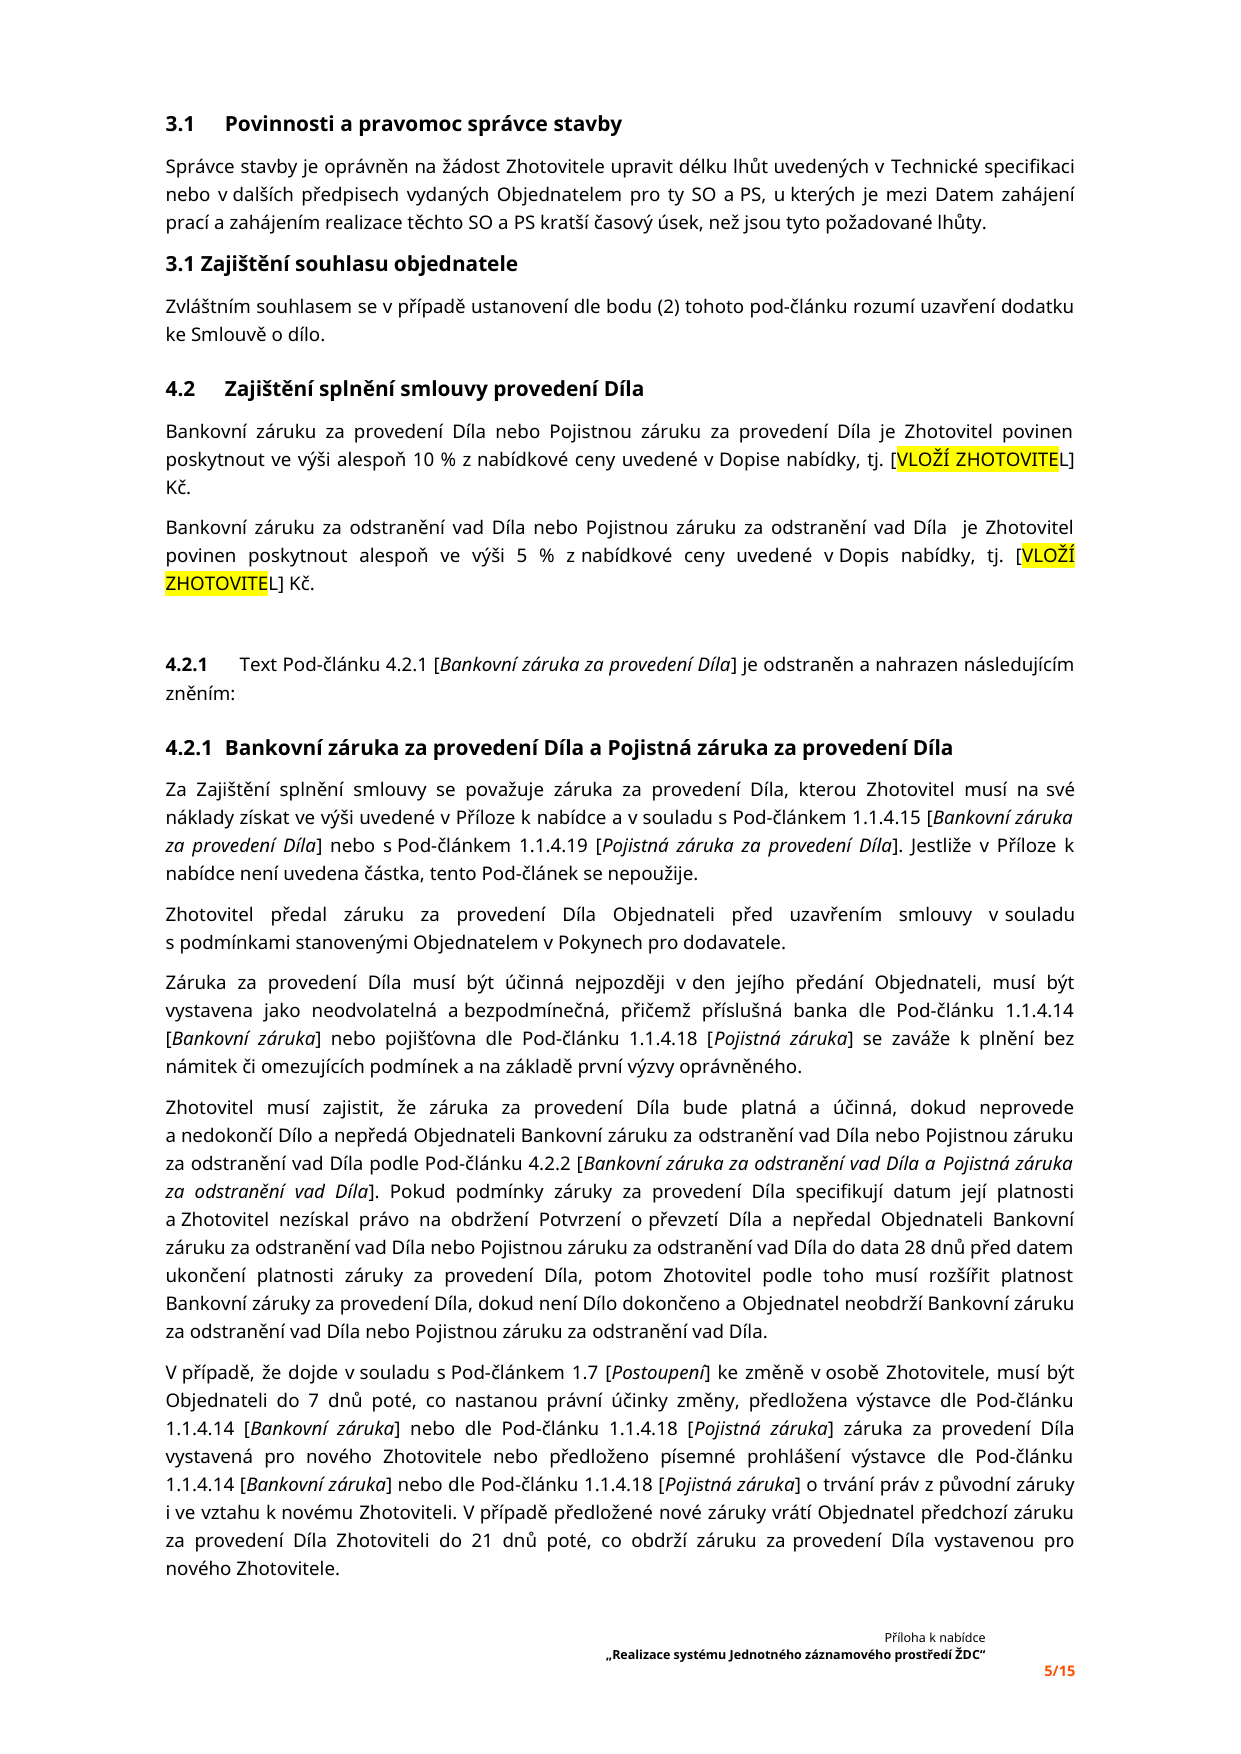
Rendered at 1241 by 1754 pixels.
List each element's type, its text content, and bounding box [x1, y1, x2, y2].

text 4.2 Zajištění splnění smlouvy provedení Díla [165, 374, 1075, 403]
text Zvláštním souhlasem se v případě ustanovení dle bodu (2) tohoto pod-článku rozumí uzavření dodatku ke Smlouvě o dílo. [165, 293, 1075, 347]
text Správce stavby je oprávněn na žádost Zhotovitele upravit délku lhůt uvedených v Technické specifikaci nebo v dalších předpisech vydaných Objednatelem pro ty SO a PS, u kterých je mezi Datem zahájení prací a zahájením realizace těchto SO a PS kratší časový úsek, než jsou tyto požadované lhůty. [165, 153, 1075, 234]
text Záruka za provedení Díla musí být účinná nejpozději v den jejího předání Objednateli, musí být vystavena jako neodvolatelná a bezpodmínečná, přičemž příslušná banka dle Pod-článku 1.1.4.14 [Bankovní záruka] nebo pojišťovna dle Pod-článku 1.1.4.18 [Pojistná záruka] se zaváže k plnění bez námitek či omezujících podmínek a na základě první výzvy oprávněného. [165, 970, 1075, 1079]
text 3.1 Zajištění souhlasu objednatele [165, 249, 1075, 278]
text V případě, že dojde v souladu s Pod-článkem 1.7 [Postoupení] ke změně v osobě Zhotovitele, musí být Objednateli do 7 dnů poté, co nastanou právní účinky změny, předložena výstavce dle Pod-článku 1.1.4.14 [Bankovní záruka] nebo dle Pod-článku 1.1.4.18 [Pojistná záruka] záruka za provedení Díla vystavená pro nového Zhotovitele nebo předloženo písemné prohlášení výstavce dle Pod-článku 1.1.4.14 [Bankovní záruka] nebo dle Pod-článku 1.1.4.18 [Pojistná záruka] o trvání práv z původní záruky i ve vztahu k novému Zhotoviteli. V případě předložené nové záruky vrátí Objednatel předchozí záruku za provedení Díla Zhotoviteli do 21 dnů poté, co obdrží záruku za provedení Díla vystavenou pro nového Zhotovitele. [165, 1359, 1075, 1581]
text Za Zajištění splnění smlouvy se považuje záruka za provedení Díla, kterou Zhotovitel musí na své náklady získat ve výši uvedené v Příloze k nabídce a v souladu s Pod-článkem 1.1.4.15 [Bankovní záruka za provedení Díla] nebo s Pod-článkem 1.1.4.19 [Pojistná záruka za provedení Díla]. Jestliže v Příloze k nabídce není uvedena částka, tento Pod-článek se nepoužije. [165, 777, 1075, 886]
text Zhotovitel musí zajistit, že záruka za provedení Díla bude platná a účinná, dokud neprovede a nedokončí Dílo a nepředá Objednateli Bankovní záruku za odstranění vad Díla nebo Pojistnou záruku za odstranění vad Díla podle Pod-článku 4.2.2 [Bankovní záruka za odstranění vad Díla a Pojistná záruka za odstranění vad Díla]. Pokud podmínky záruky za provedení Díla specifikují datum její platnosti a Zhotovitel nezískal právo na obdržení Potvrzení o převzetí Díla a nepředal Objednateli Bankovní záruku za odstranění vad Díla nebo Pojistnou záruku za odstranění vad Díla do data 28 dnů před datem ukončení platnosti záruky za provedení Díla, potom Zhotovitel podle toho musí rozšířit platnost Bankovní záruky za provedení Díla, dokud není Dílo dokončeno a Objednatel neobdrží Bankovní záruku za odstranění vad Díla nebo Pojistnou záruku za odstranění vad Díla. [165, 1094, 1075, 1344]
text Bankovní záruku za odstranění vad Díla nebo Pojistnou záruku za odstranění vad Díla je Zhotovitel povinen poskytnout alespoň ve výši 5 % z nabídkové ceny uvedené v Dopis nabídky, tj. [VLOŽÍ ZHOTOVITEL] Kč. [165, 515, 1075, 596]
text 4.2.1 Text Pod-článku 4.2.1 [Bankovní záruka za provedení Díla] je odstraněn a nahrazen následujícím zněním: [165, 652, 1075, 705]
text Zhotovitel předal záruku za provedení Díla Objednateli před uzavřením smlouvy v souladu s podmínkami stanovenými Objednatelem v Pokynech pro dodavatele. [165, 901, 1075, 955]
text 4.2.1 Bankovní záruka za provedení Díla a Pojistná záruka za provedení Díla [165, 733, 1075, 761]
list Bankovní záruku za provedení Díla nebo Pojistnou záruku za provedení Díla je Zhotovitel povinen poskytnout ve výši alespoň 10 % z nabídkové ceny uvedené v Dopise nabídky, tj. [VLOŽÍ ZHOTOVITEL] Kč. [165, 418, 1075, 500]
text 3.1 Povinnosti a pravomoc správce stavby [165, 109, 1075, 138]
